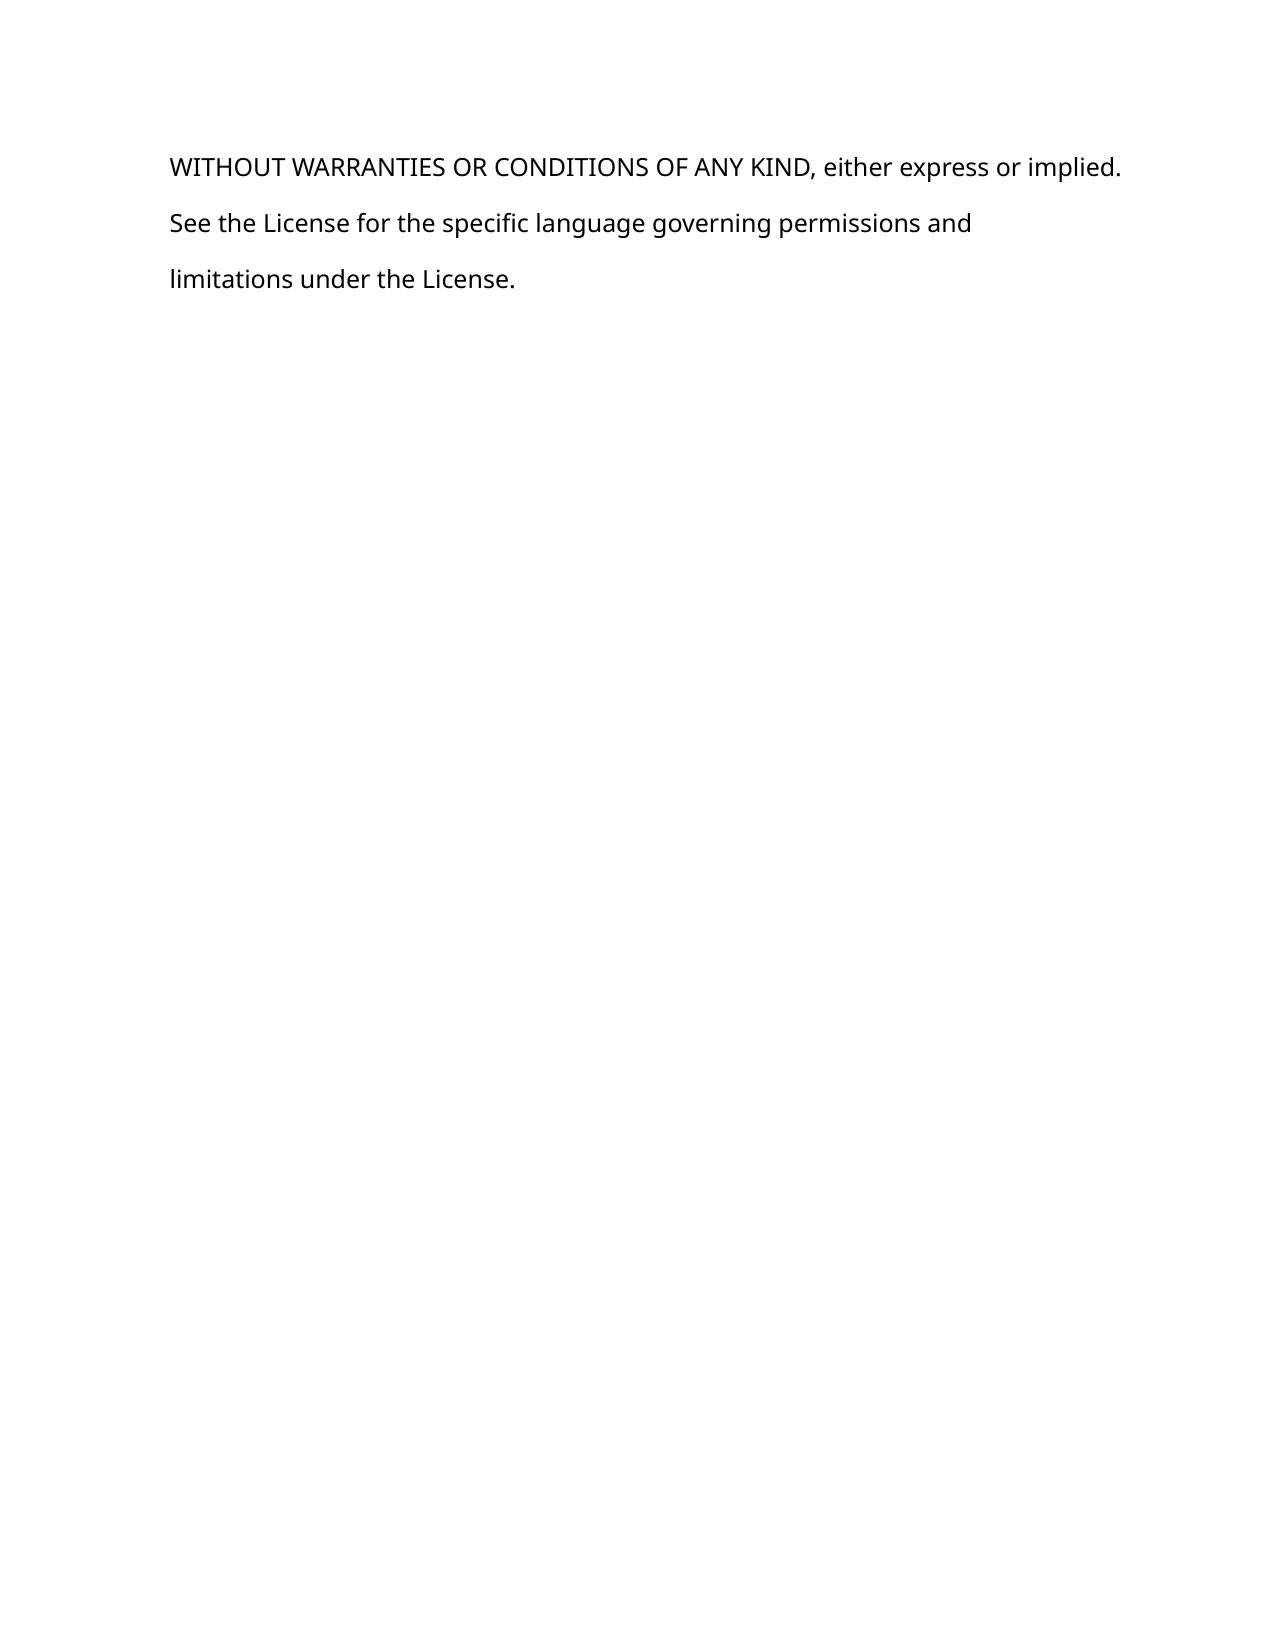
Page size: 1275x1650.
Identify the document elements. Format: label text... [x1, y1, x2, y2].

text limitations under the License. [150, 262, 1125, 296]
text See the License for the specific language governing permissions and [150, 206, 1125, 240]
text WITHOUT WARRANTIES OR CONDITIONS OF ANY KIND, either express or implied. [150, 150, 1125, 184]
